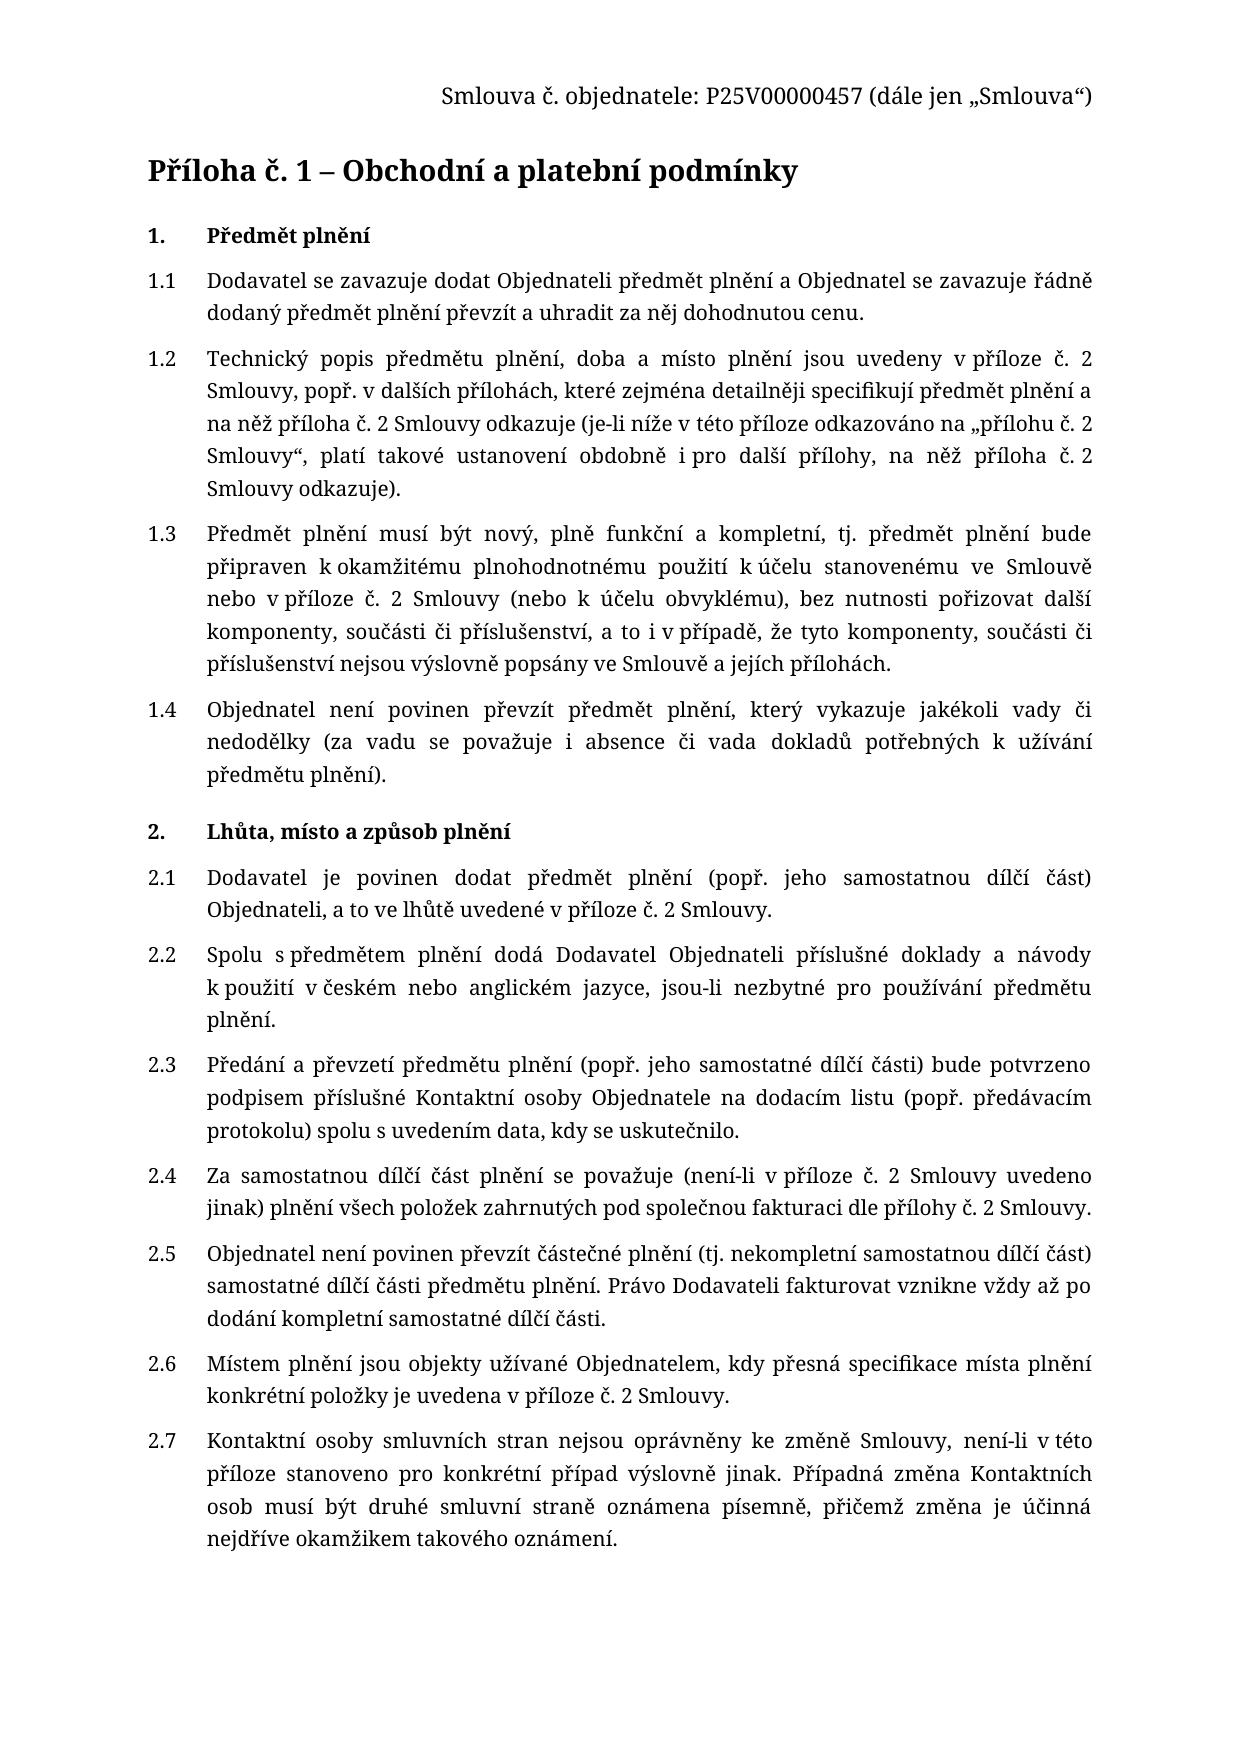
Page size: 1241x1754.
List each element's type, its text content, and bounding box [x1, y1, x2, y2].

text Příloha č. 1 – Obchodní a platební podmínky [148, 150, 1093, 190]
list Objednatel není povinen převzít částečné plnění (tj. nekompletní samostatnou dílčí část) samostatné dílčí části předmětu plnění. Právo Dodavateli fakturovat vznikne vždy až po dodání kompletní samostatné dílčí části. [148, 1239, 1093, 1332]
list Dodavatel je povinen dodat předmět plnění (popř. jeho samostatnou dílčí část) Objednateli, a to ve lhůtě uvedené v příloze č. 2 Smlouvy. [148, 863, 1093, 924]
list Předmět plnění [148, 221, 1093, 249]
list Kontaktní osoby smluvních stran nejsou oprávněny ke změně Smlouvy, není-li v této příloze stanoveno pro konkrétní případ výslovně jinak. Případná změna Kontaktních osob musí být druhé smluvní straně oznámena písemně, přičemž změna je účinná nejdříve okamžikem takového oznámení. [148, 1427, 1093, 1553]
list Předání a převzetí předmětu plnění (popř. jeho samostatné dílčí části) bude potvrzeno podpisem příslušné Kontaktní osoby Objednatele na dodacím listu (popř. předávacím protokolu) spolu s uvedením data, kdy se uskutečnilo. [148, 1051, 1093, 1144]
list Technický popis předmětu plnění, doba a místo plnění jsou uvedeny v příloze č. 2 Smlouvy, popř. v dalších přílohách, které zejména detailněji specifikují předmět plnění a na něž příloha č. 2 Smlouvy odkazuje (je-li níže v této příloze odkazováno na „přílohu č. 2 Smlouvy“, platí takové ustanovení obdobně i pro další přílohy, na něž příloha č. 2 Smlouvy odkazuje). [148, 344, 1093, 502]
list Předmět plnění musí být nový, plně funkční a kompletní, tj. předmět plnění bude připraven k okamžitému plnohodnotnému použití k účelu stanovenému ve Smlouvě nebo v příloze č. 2 Smlouvy (nebo k účelu obvyklému), bez nutnosti pořizovat další komponenty, součásti či příslušenství, a to i v případě, že tyto komponenty, součásti či příslušenství nejsou výslovně popsány ve Smlouvě a jejích přílohách. [148, 519, 1093, 678]
list Lhůta, místo a způsob plnění [148, 817, 1093, 846]
list Za samostatnou dílčí část plnění se považuje (není-li v příloze č. 2 Smlouvy uvedeno jinak) plnění všech položek zahrnutých pod společnou fakturaci dle přílohy č. 2 Smlouvy. [148, 1161, 1093, 1222]
list Spolu s předmětem plnění dodá Dodavatel Objednateli příslušné doklady a návody k použití v českém nebo anglickém jazyce, jsou-li nezbytné pro používání předmětu plnění. [148, 940, 1093, 1034]
list Dodavatel se zavazuje dodat Objednateli předmět plnění a Objednatel se zavazuje řádně dodaný předmět plnění převzít a uhradit za něj dohodnutou cenu. [148, 266, 1093, 327]
list Místem plnění jsou objekty užívané Objednatelem, kdy přesná specifikace místa plnění konkrétní položky je uvedena v příloze č. 2 Smlouvy. [148, 1349, 1093, 1410]
list Objednatel není povinen převzít předmět plnění, který vykazuje jakékoli vady či nedodělky (za vadu se považuje i absence či vada dokladů potřebných k užívání předmětu plnění). [148, 695, 1093, 788]
